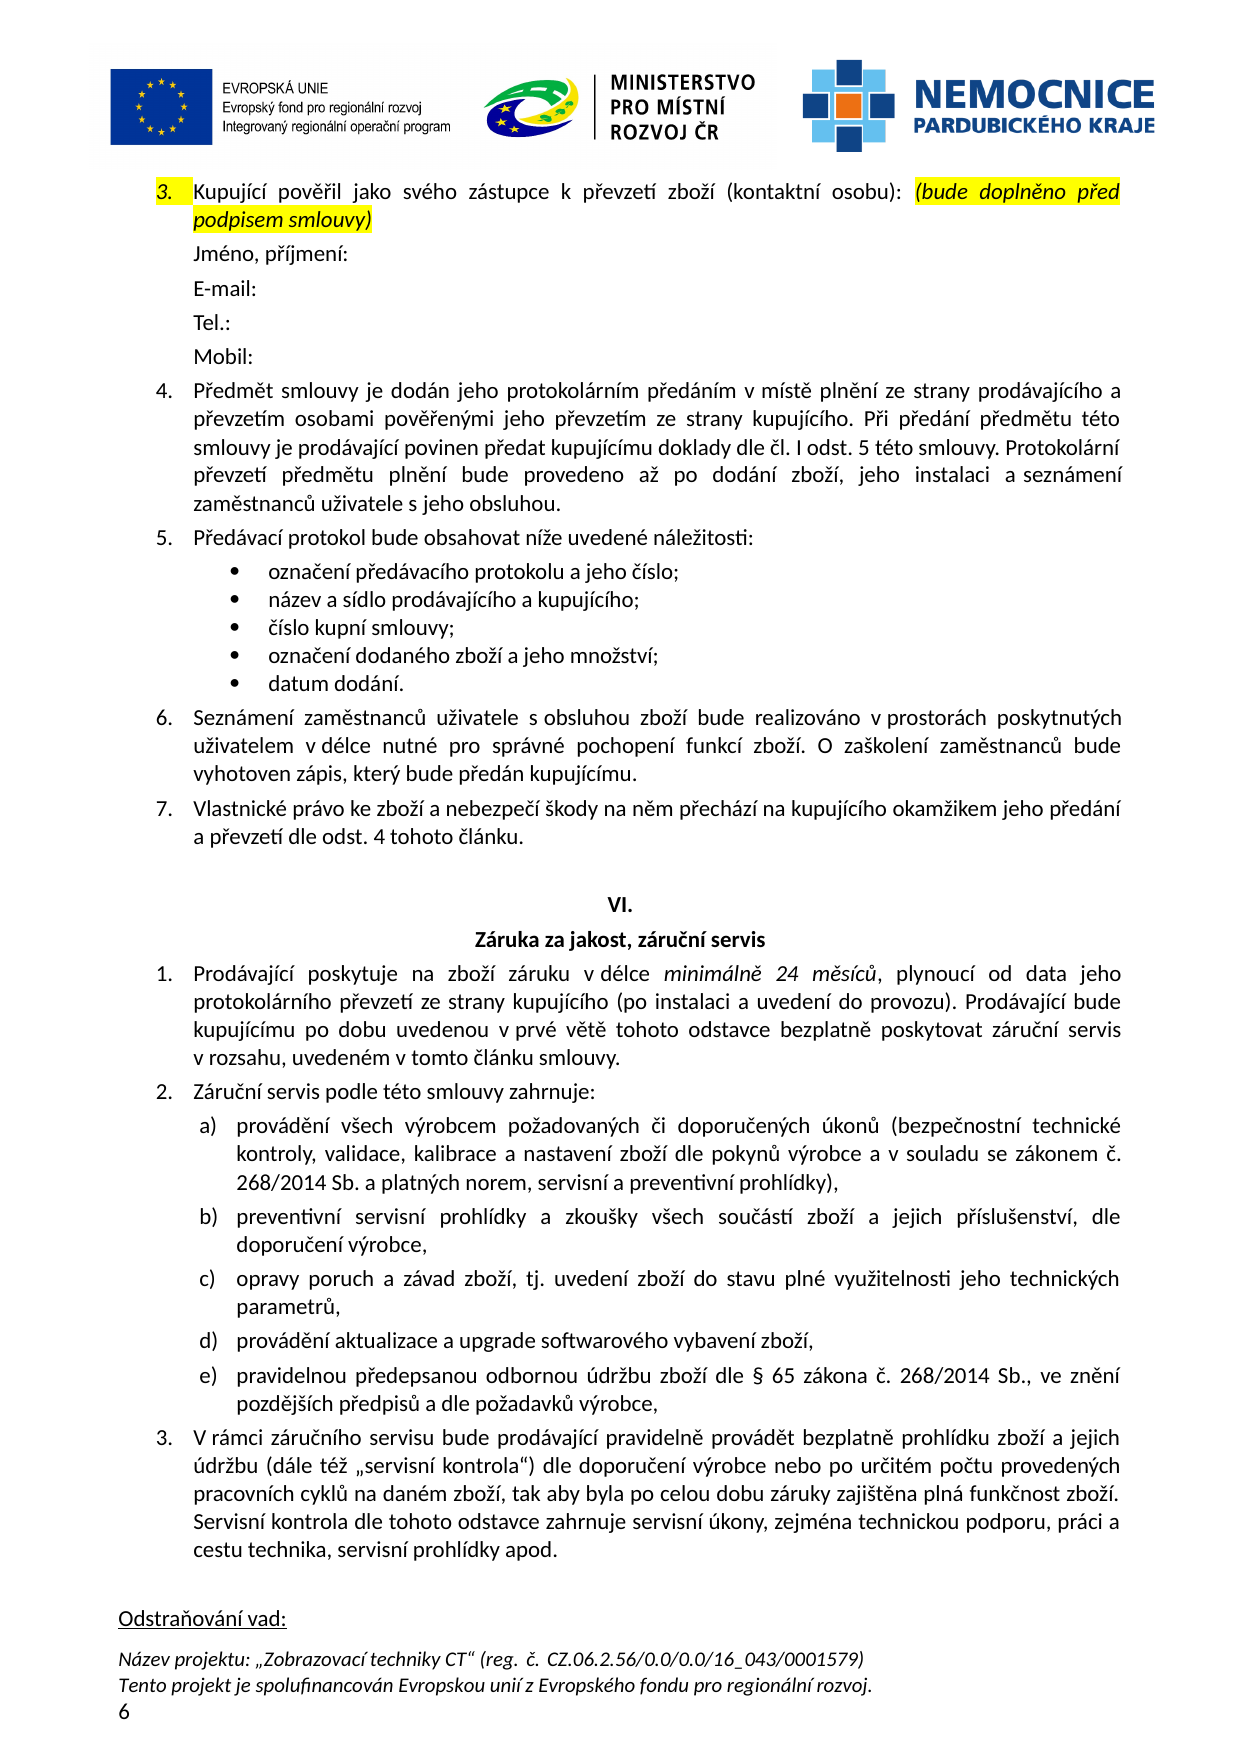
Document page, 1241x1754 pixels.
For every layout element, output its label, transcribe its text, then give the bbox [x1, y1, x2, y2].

list datum dodání. [231, 669, 1122, 697]
list Seznámení zaměstnanců uživatele s obsluhou zboží bude realizováno v prostorách poskytnutých uživatelem v délce nutné pro správné pochopení funkcí zboží. O zaškolení zaměstnanců bude vyhotoven zápis, který bude předán kupujícímu. [156, 703, 1122, 788]
text Tel.: [193, 308, 1122, 336]
list preventivní servisní prohlídky a zkoušky všech součástí zboží a jejich příslušenství, dle doporučení výrobce, [199, 1202, 1122, 1258]
text E-mail: [193, 274, 1122, 302]
list V rámci záručního servisu bude prodávající pravidelně provádět bezplatně prohlídku zboží a jejich údržbu (dále též „servisní kontrola“) dle doporučení výrobce nebo po určitém počtu provedených pracovních cyklů na daném zboží, tak aby byla po celou dobu záruky zajištěna plná funkčnost zboží. Servisní kontrola dle tohoto odstavce zahrnuje servisní úkony, zejména technickou podporu, práci a cestu technika, servisní prohlídky apod. [156, 1423, 1122, 1563]
list provádění aktualizace a upgrade softwarového vybavení zboží, [199, 1326, 1122, 1354]
list provádění všech výrobcem požadovaných či doporučených úkonů (bezpečnostní technické kontroly, validace, kalibrace a nastavení zboží dle pokynů výrobce a v souladu se zákonem č. 268/2014 Sb. a platných norem, servisní a preventivní prohlídky), [199, 1112, 1122, 1196]
list Předmět smlouvy je dodán jeho protokolárním předáním v místě plnění ze strany prodávajícího a převzetím osobami pověřenými jeho převzetím ze strany kupujícího. Při předání předmětu této smlouvy je prodávající povinen předat kupujícímu doklady dle čl. I odst. 5 této smlouvy. Protokolární převzetí předmětu plnění bude provedeno až po dodání zboží, jeho instalaci a seznámení zaměstnanců uživatele s jeho obsluhou. [156, 377, 1122, 517]
list Záruční servis podle této smlouvy zahrnuje: [156, 1077, 1122, 1105]
list číslo kupní smlouvy; [231, 613, 1122, 641]
text VI. [118, 890, 1122, 918]
list opravy poruch a závad zboží, tj. uvedení zboží do stavu plné využitelnosti jeho technických parametrů, [199, 1264, 1122, 1320]
list název a sídlo prodávajícího a kupujícího; [231, 585, 1122, 613]
list označení předávacího protokolu a jeho číslo; [231, 557, 1122, 585]
text Mobil: [193, 342, 1122, 370]
picture [801, 58, 1155, 153]
text Jméno, příjmení: [193, 239, 1122, 267]
text Odstraňování vad: [118, 1604, 1122, 1632]
text Záruka za jakost, záruční servis [118, 925, 1122, 953]
list Kupující pověřil jako svého zástupce k převzetí zboží (kontaktní osobu): (bude doplněno před podpisem smlouvy) [156, 177, 1122, 233]
list Prodávající poskytuje na zboží záruku v délce minimálně 24 měsíců, plynoucí od data jeho protokolárního převzetí ze strany kupujícího (po instalaci a uvedení do provozu). Prodávající bude kupujícímu po dobu uvedenou v prvé větě tohoto odstavce bezplatně poskytovat záruční servis v rozsahu, uvedeném v tomto článku smlouvy. [156, 959, 1122, 1071]
list pravidelnou předepsanou odbornou údržbu zboží dle § 65 zákona č. 268/2014 Sb., ve znění pozdějších předpisů a dle požadavků výrobce, [199, 1361, 1122, 1417]
picture [88, 43, 777, 170]
list Vlastnické právo ke zboží a nebezpečí škody na něm přechází na kupujícího okamžikem jeho předání a převzetí dle odst. 4 tohoto článku. [156, 794, 1122, 850]
list Předávací protokol bude obsahovat níže uvedené náležitosti: [156, 523, 1122, 551]
list označení dodaného zboží a jeho množství; [231, 641, 1122, 669]
